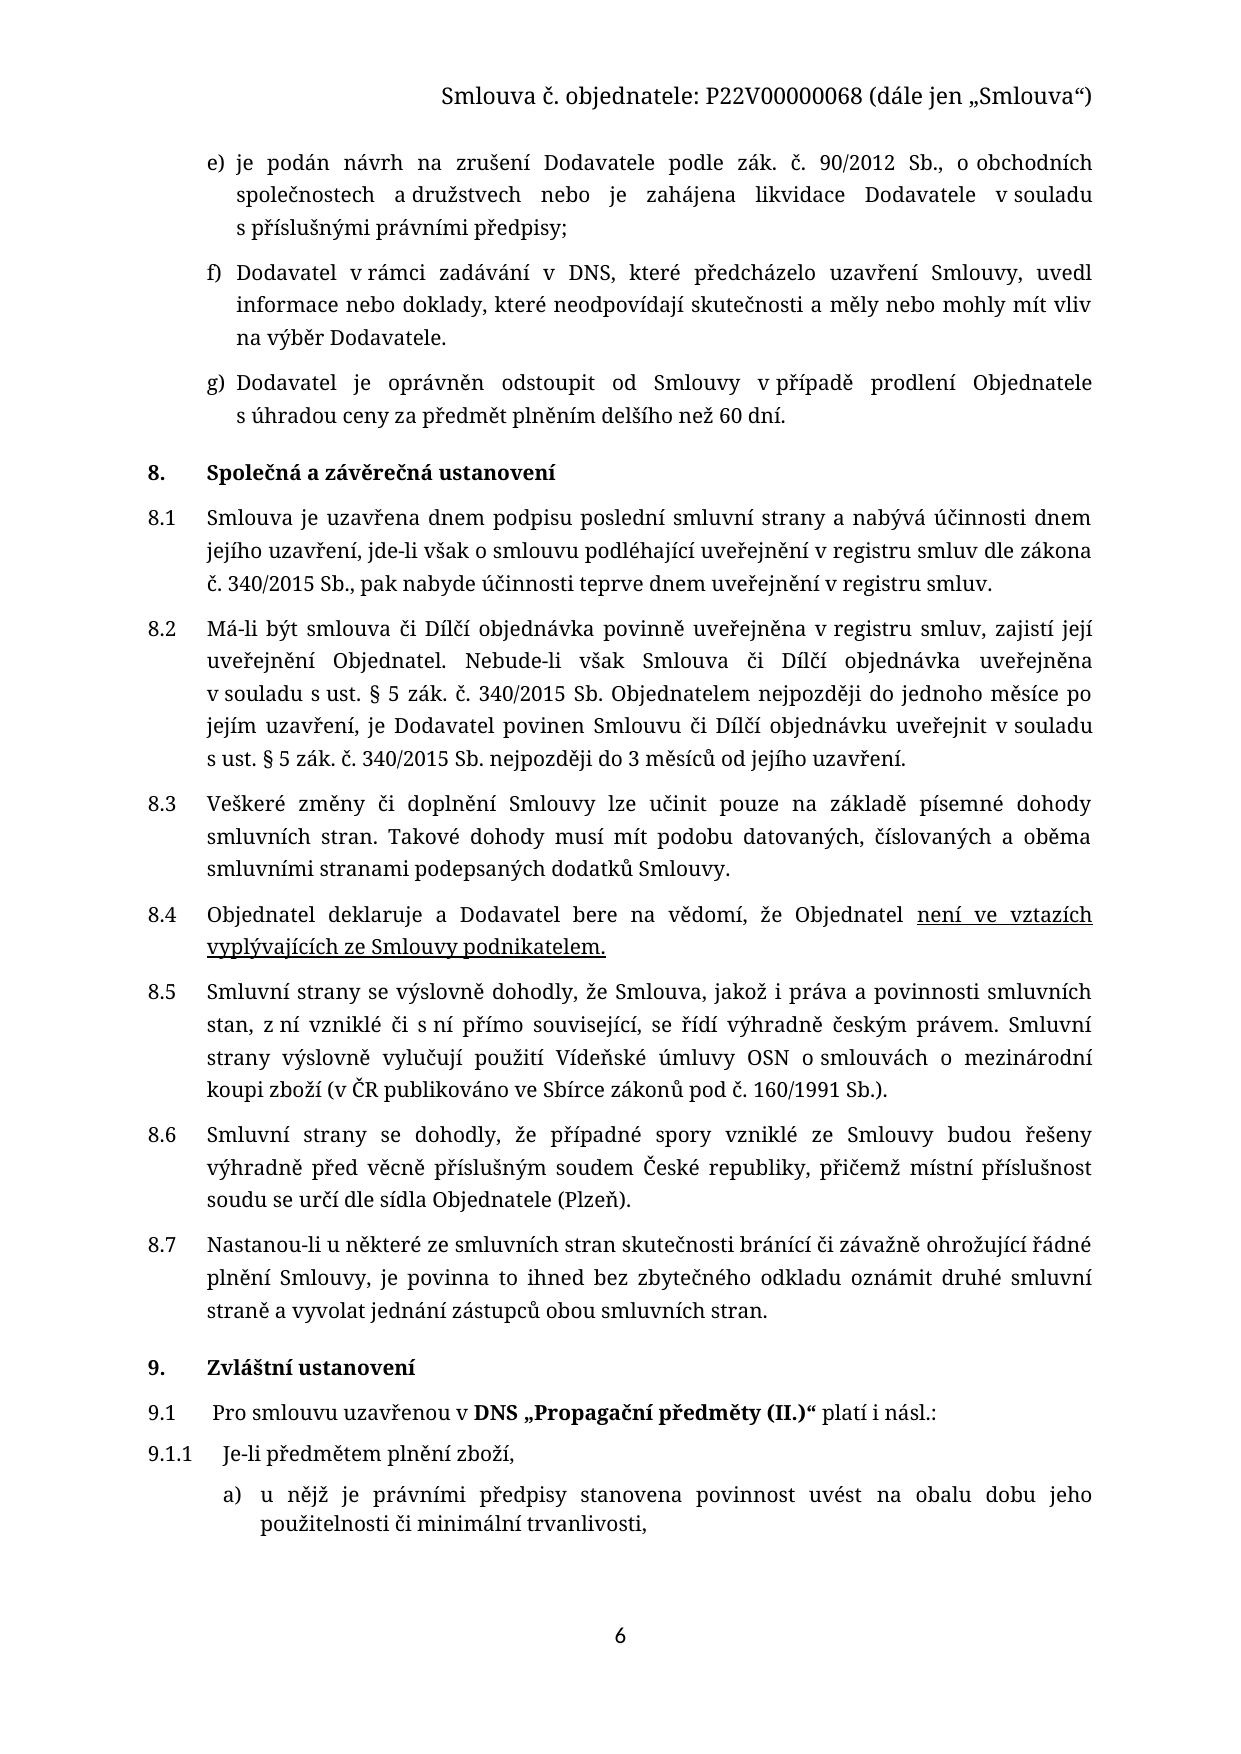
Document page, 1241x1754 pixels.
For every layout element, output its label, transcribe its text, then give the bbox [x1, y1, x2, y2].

list u nějž je právními předpisy stanovena povinnost uvést na obalu dobu jeho použitelnosti či minimální trvanlivosti, [223, 1480, 1093, 1537]
list Veškeré změny či doplnění Smlouvy lze učinit pouze na základě písemné dohody smluvních stran. Takové dohody musí mít podobu datovaných, číslovaných a oběma smluvními stranami podepsaných dodatků Smlouvy. [148, 789, 1093, 883]
list Zvláštní ustanovení [148, 1353, 1093, 1382]
list Je-li předmětem plnění zboží, [148, 1439, 1093, 1468]
list je podán návrh na zrušení Dodavatele podle zák. č. 90/2012 Sb., o obchodních společnostech a družstvech nebo je zahájena likvidace Dodavatele v souladu s příslušnými právními předpisy; [207, 148, 1093, 241]
list Dodavatel v rámci zadávání v DNS, které předcházelo uzavření Smlouvy, uvedl informace nebo doklady, které neodpovídají skutečnosti a měly nebo mohly mít vliv na výběr Dodavatele. [207, 258, 1093, 352]
list Pro smlouvu uzavřenou v DNS „Propagační předměty (II.)“ platí i násl.: [148, 1398, 1093, 1427]
list Má-li být smlouva či Dílčí objednávka povinně uveřejněna v registru smluv, zajistí její uveřejnění Objednatel. Nebude-li však Smlouva či Dílčí objednávka uveřejněna v souladu s ust. § 5 zák. č. 340/2015 Sb. Objednatelem nejpozději do jednoho měsíce po jejím uzavření, je Dodavatel povinen Smlouvu či Dílčí objednávku uveřejnit v souladu s ust. § 5 zák. č. 340/2015 Sb. nejpozději do 3 měsíců od jejího uzavření. [148, 614, 1093, 773]
list Nastanou-li u některé ze smluvních stran skutečnosti bránící či závažně ohrožující řádné plnění Smlouvy, je povinna to ihned bez zbytečného odkladu oznámit druhé smluvní straně a vyvolat jednání zástupců obou smluvních stran. [148, 1231, 1093, 1324]
list Smluvní strany se výslovně dohodly, že Smlouva, jakož i práva a povinnosti smluvních stan, z ní vzniklé či s ní přímo související, se řídí výhradně českým právem. Smluvní strany výslovně vylučují použití Vídeňské úmluvy OSN o smlouvách o mezinárodní koupi zboží (v ČR publikováno ve Sbírce zákonů pod č. 160/1991 Sb.). [148, 977, 1093, 1104]
list Smlouva je uzavřena dnem podpisu poslední smluvní strany a nabývá účinnosti dnem jejího uzavření, jde-li však o smlouvu podléhající uveřejnění v registru smluv dle zákona č. 340/2015 Sb., pak nabyde účinnosti teprve dnem uveřejnění v registru smluv. [148, 503, 1093, 597]
list Smluvní strany se dohodly, že případné spory vzniklé ze Smlouvy budou řešeny výhradně před věcně příslušným soudem České republiky, přičemž místní příslušnost soudu se určí dle sídla Objednatele (Plzeň). [148, 1120, 1093, 1214]
list Dodavatel je oprávněn odstoupit od Smlouvy v případě prodlení Objednatele s úhradou ceny za předmět plněním delšího než 60 dní. [207, 368, 1093, 429]
list Společná a závěrečná ustanovení [148, 458, 1093, 487]
list Objednatel deklaruje a Dodavatel bere na vědomí, že Objednatel není ve vztazích vyplývajících ze Smlouvy podnikatelem. [148, 900, 1093, 961]
